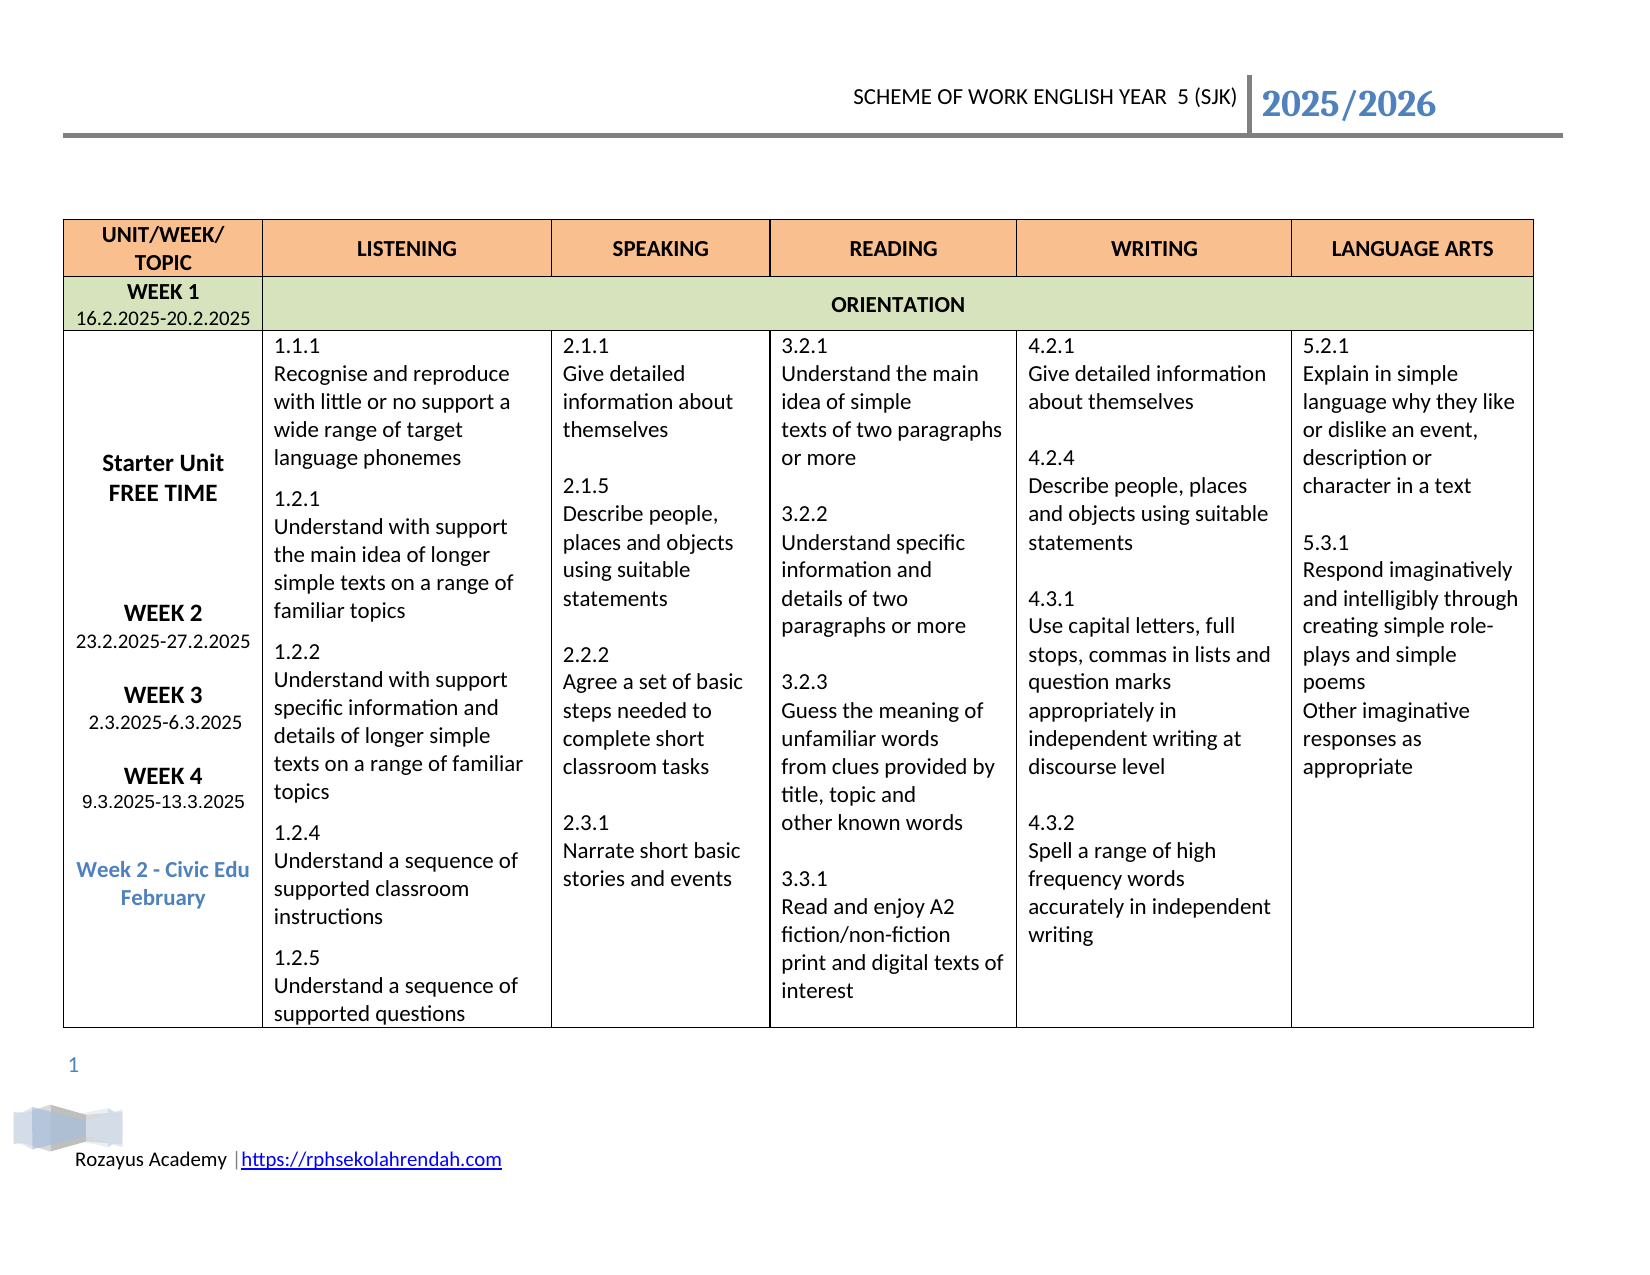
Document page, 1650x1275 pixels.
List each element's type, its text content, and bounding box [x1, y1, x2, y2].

table_header UNIT/WEEK/ TOPIC [64, 220, 262, 276]
table_cell 3.2.1 Understand the main idea of simple texts of two paragraphs or more 3.2.2 Understand specific information and details of two paragraphs or more 3.2.3 Guess the meaning of unfamiliar words from clues provided by title, topic and other known words 3.3.1 Read and enjoy A2 fiction/non-fiction print and digital texts of interest [771, 331, 1016, 1027]
table_cell Starter Unit FREE TIME WEEK 2 23.2.2025-27.2.2025 WEEK 3 2.3.2025-6.3.2025 WEEK 4 9.3.2025-13.3.2025 Week 2 - Civic Edu February [64, 331, 262, 1027]
table_header LISTENING [263, 220, 551, 276]
table_header SPEAKING [552, 220, 769, 276]
table_cell 4.2.1 Give detailed information about themselves 4.2.4 Describe people, places and objects using suitable statements 4.3.1 Use capital letters, full stops, commas in lists and question marks appropriately in independent writing at discourse level 4.3.2 Spell a range of high frequency words accurately in independent writing [1017, 331, 1291, 1027]
table_cell WEEK 1 16.2.2025-20.2.2025 [64, 277, 262, 330]
table_header READING [771, 220, 1016, 276]
table_header LANGUAGE ARTS [1292, 220, 1533, 276]
table_cell 1.1.1 Recognise and reproduce with little or no support a wide range of target language phonemes 1.2.1 Understand with support the main idea of longer simple texts on a range of familiar topics 1.2.2 Understand with support specific information and details of longer simple texts on a range of familiar topics 1.2.4 Understand a sequence of supported classroom instructions 1.2.5 Understand a sequence of supported questions [263, 331, 551, 1027]
table_cell 2.1.1 Give detailed information about themselves 2.1.5 Describe people, places and objects using suitable statements 2.2.2 Agree a set of basic steps needed to complete short classroom tasks 2.3.1 Narrate short basic stories and events [552, 331, 769, 1027]
table_cell ORIENTATION [263, 277, 1533, 330]
table_header WRITING [1017, 220, 1291, 276]
